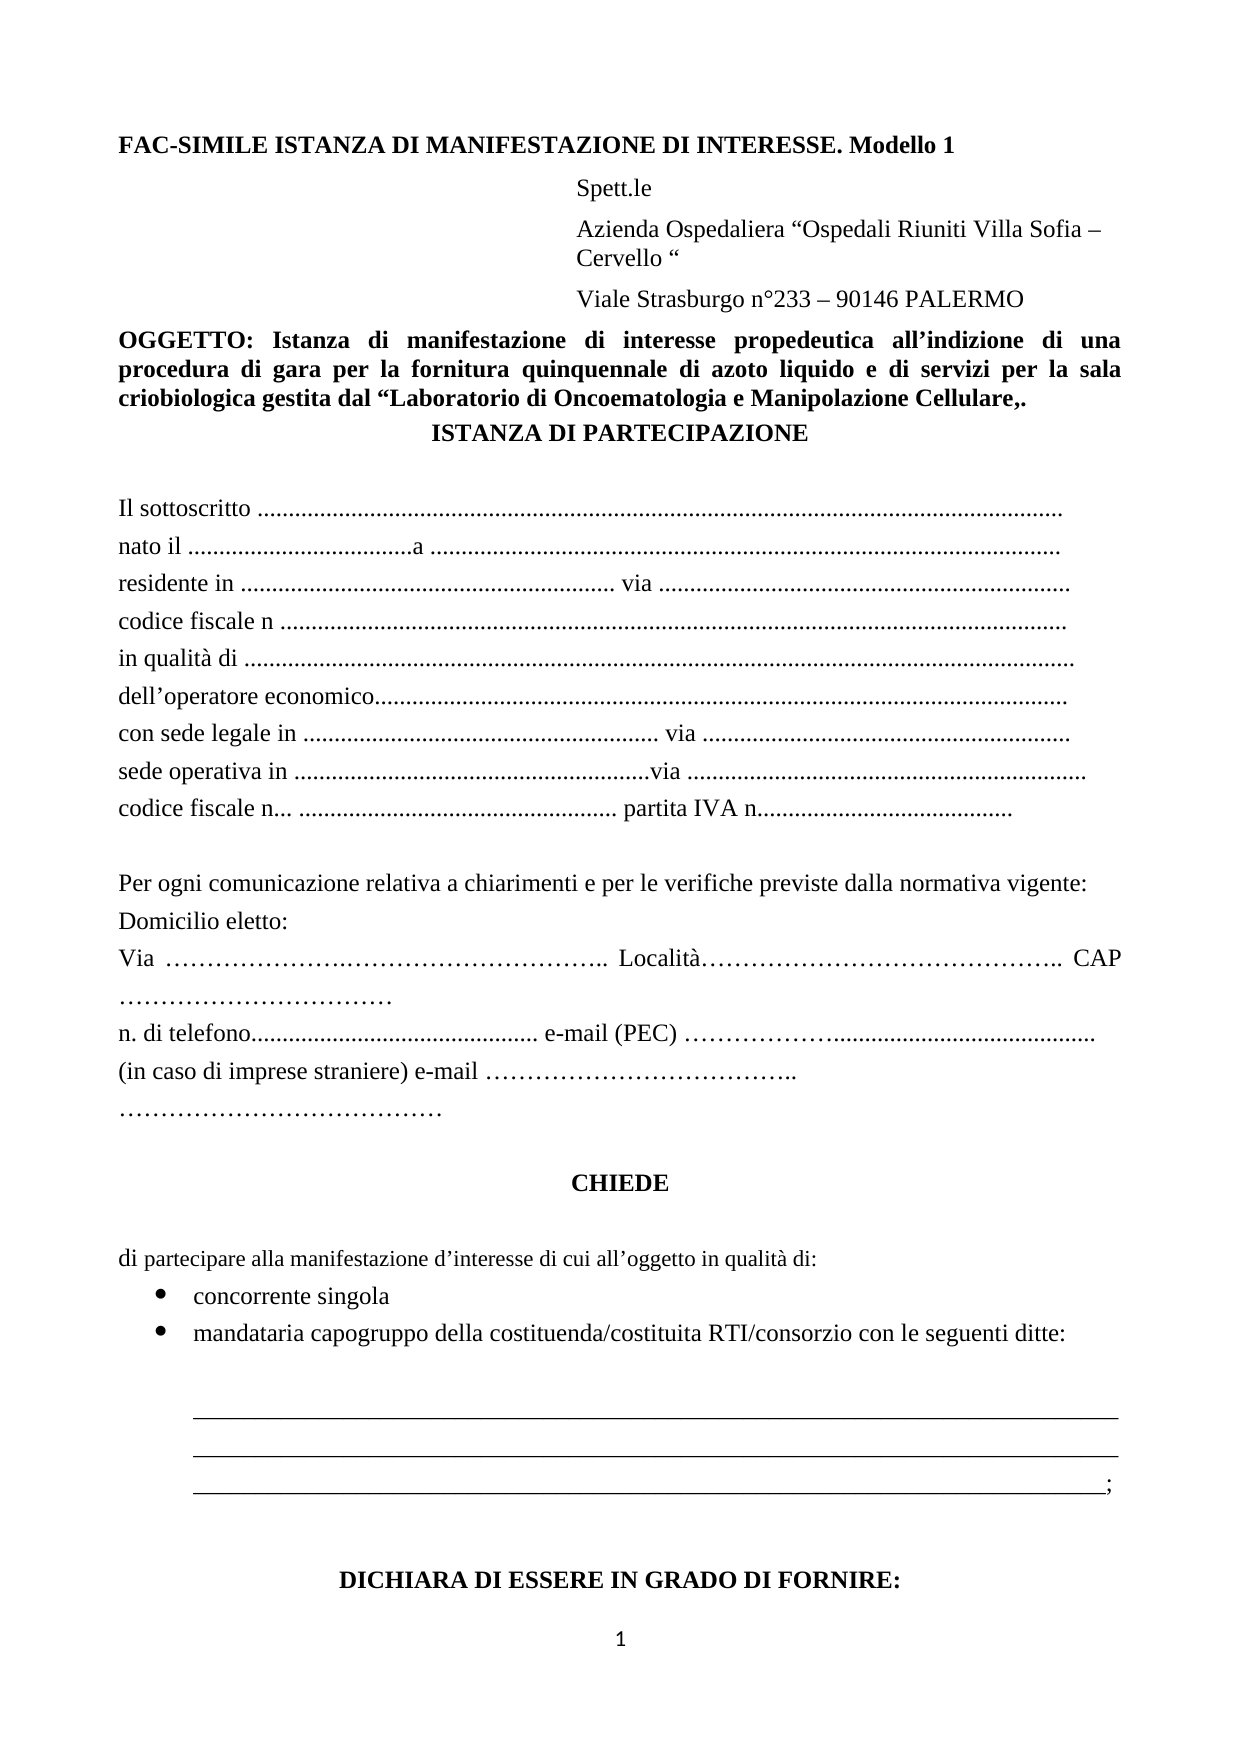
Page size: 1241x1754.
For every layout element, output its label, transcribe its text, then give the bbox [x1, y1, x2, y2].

text dell’operatore economico............................................................................................................... [118, 674, 1122, 712]
text Fac-simile ISTANZA DI MANIFESTAZIONE DI INTERESSE. Modello 1 [118, 130, 1122, 159]
text n. di telefono.............................................. e-mail (PEC) ……………….......................................... [118, 1012, 1122, 1049]
text di partecipare alla manifestazione d’interesse di cui all’oggetto in qualità di: [118, 1237, 1122, 1274]
text Per ogni comunicazione relativa a chiarimenti e per le verifiche previste dalla normativa vigente: [118, 862, 1122, 899]
text codice fiscale n... ................................................... partita IVA n......................................... [118, 787, 1122, 824]
text con sede legale in ......................................................... via ........................................................... [118, 712, 1122, 749]
text Il sottoscritto ................................................................................................................................. [118, 487, 1122, 524]
text CHIEDE [118, 1162, 1122, 1199]
text Viale Strasburgo n°233 – 90146 PALERMO [576, 284, 1122, 313]
list concorrente singola [156, 1274, 1122, 1312]
text _____________________________________________________________________________________________________________________________________________________________________________________________________________________________; [193, 1387, 1122, 1499]
text ISTANZA DI PARTECIPAZIONE [118, 412, 1122, 449]
text Domicilio eletto: [118, 899, 1122, 937]
text sede operativa in .........................................................via ................................................................ [118, 749, 1122, 787]
text DICHIARA DI ESSERE IN GRADO DI FORNIRE: [118, 1565, 1122, 1593]
text in qualità di ..................................................................................................................................... [118, 637, 1122, 674]
text residente in ............................................................ via .................................................................. [118, 562, 1122, 599]
list mandataria capogruppo della costituenda/costituita RTI/consorzio con le seguenti ditte: [156, 1312, 1122, 1349]
text codice fiscale n .............................................................................................................................. [118, 599, 1122, 637]
text Spett.le [576, 173, 1122, 202]
text Azienda Ospedaliera “Ospedali Riuniti Villa Sofia – Cervello “ [576, 214, 1122, 272]
text OGGETTO: Istanza di manifestazione di interesse propedeutica all’indizione di una procedura di gara per la fornitura quinquennale di azoto liquido e di servizi per la sala criobiologica gestita dal “Laboratorio di Oncoematologia e Manipolazione Cellulare,. [118, 326, 1122, 412]
text (in caso di imprese straniere) e-mail ………………………………..………………………………… [118, 1049, 1122, 1124]
text Via ………………….………………………….. Località…………………………………….. CAP …………………………… [118, 937, 1122, 1012]
text nato il ....................................a ..................................................................................................... [118, 524, 1122, 562]
